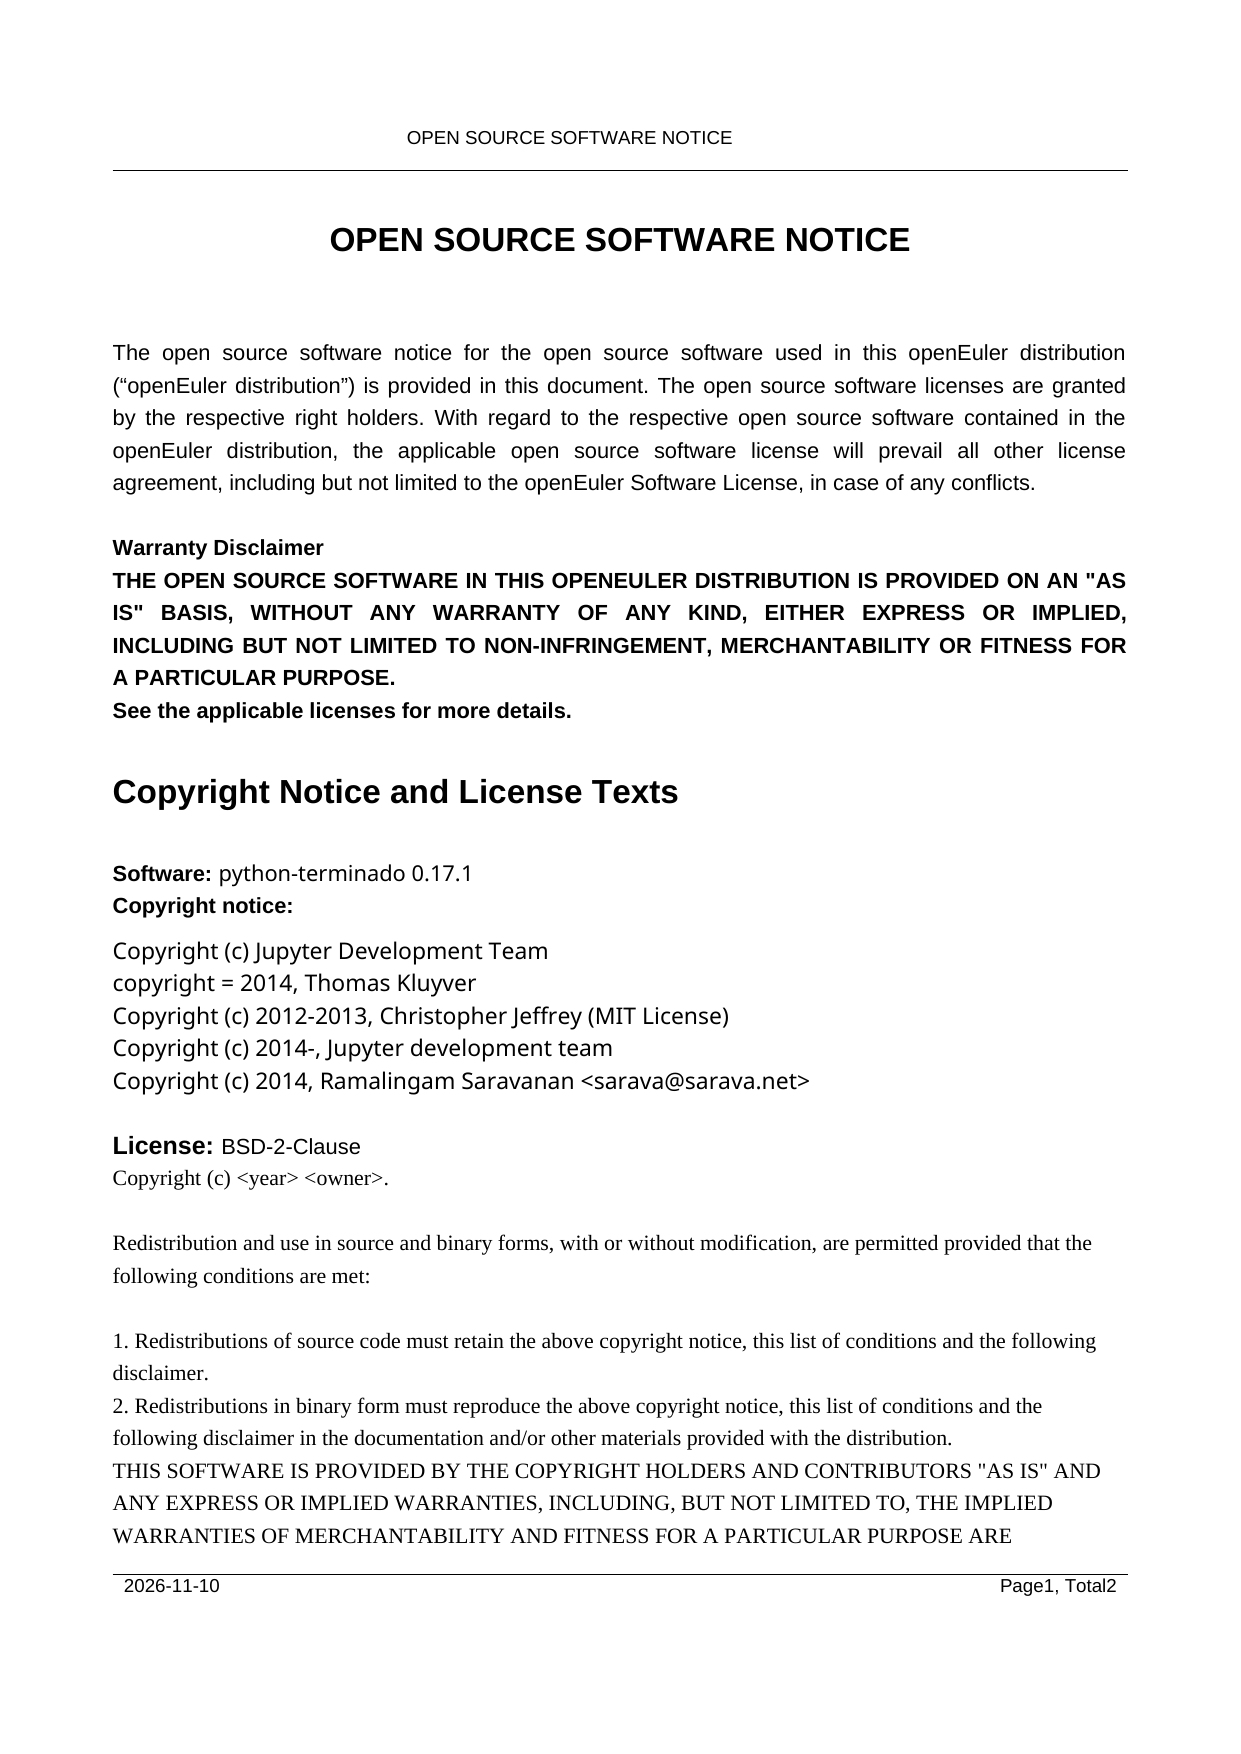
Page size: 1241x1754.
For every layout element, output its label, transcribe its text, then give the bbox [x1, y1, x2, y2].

text Copyright Notice and License Texts [112, 759, 1128, 824]
text OPEN SOURCE SOFTWARE NOTICE [112, 206, 1128, 271]
text Warranty Disclaimer [112, 531, 1128, 564]
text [112, 1161, 1128, 1551]
text License: BSD-2-Clause [112, 1129, 1128, 1161]
text Copyright notice: [112, 889, 1128, 921]
title Software: python-terminado 0.17.1 [112, 856, 1128, 889]
text Copyright (c) Jupyter Development Team copyright = 2014, Thomas Kluyver Copyright (c) 2012-2013, Christopher Jeffrey (MIT License) Copyright (c) 2014-, Jupyter development team Copyright (c) 2014, Ramalingam Saravanan <sarava@sarava.net> [112, 934, 1128, 1129]
text The open source software notice for the open source software used in this openEuler distribution (“openEuler distribution”) is provided in this document. The open source software licenses are granted by the respective right holders. With regard to the respective open source software contained in the openEuler distribution, the applicable open source software license will prevail all other license agreement, including but not limited to the openEuler Software License, in case of any conflicts. [112, 336, 1128, 499]
text THE OPEN SOURCE SOFTWARE IN THIS OPENEULER DISTRIBUTION IS PROVIDED ON AN "AS IS" BASIS, WITHOUT ANY WARRANTY OF ANY KIND, EITHER EXPRESS OR IMPLIED, INCLUDING BUT NOT LIMITED TO NON-INFRINGEMENT, MERCHANTABILITY OR FITNESS FOR A PARTICULAR PURPOSE. See the applicable licenses for more details. [112, 564, 1128, 726]
